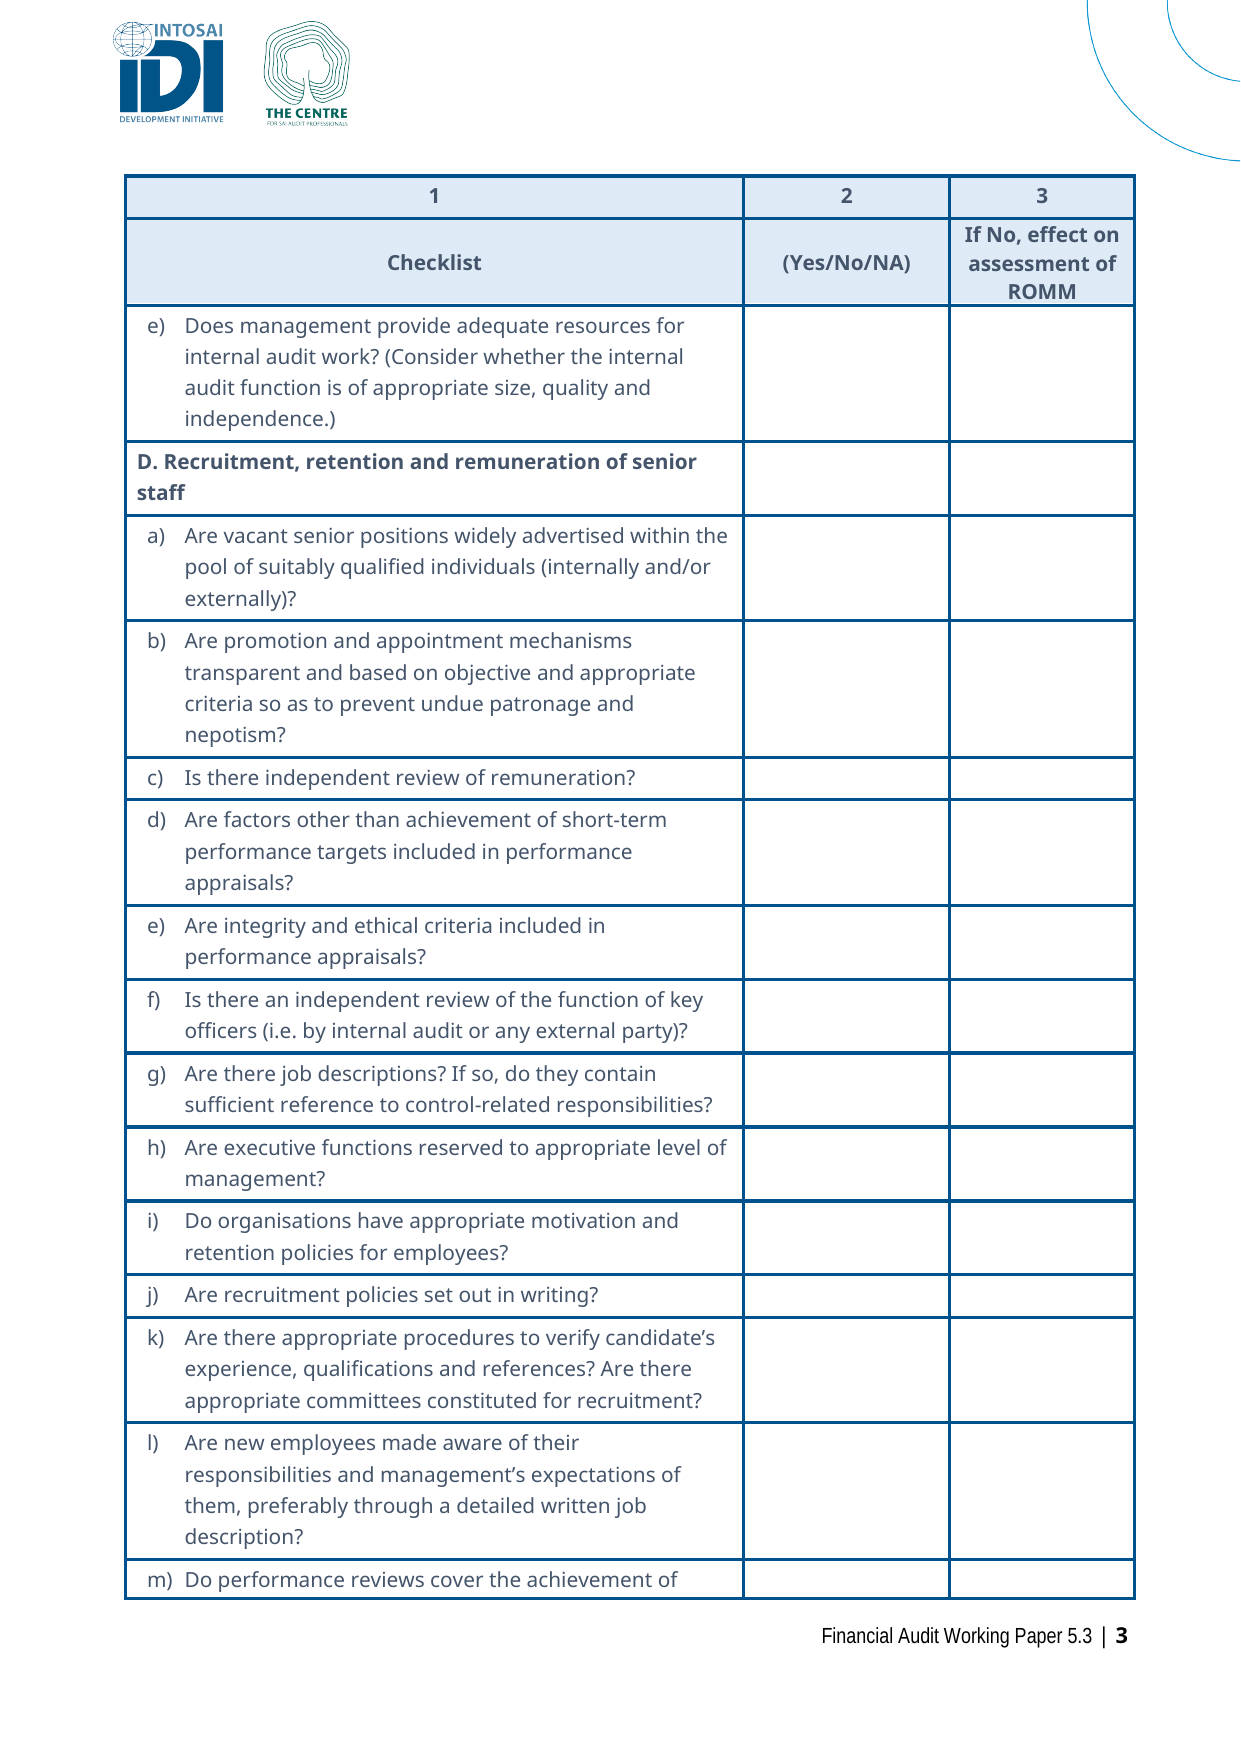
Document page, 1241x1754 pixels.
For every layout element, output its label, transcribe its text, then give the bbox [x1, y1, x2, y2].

table_cell [745, 1319, 948, 1421]
table_cell [745, 907, 948, 977]
table_cell Are new employees made aware of their responsibilities and management’s expectations of them, preferably through a detailed written job description? [127, 1424, 742, 1558]
table_cell Is there an independent review of the function of key officers (i.e. by internal audit or any external party)? [127, 981, 742, 1051]
table_cell [951, 622, 1133, 756]
table_cell [745, 1424, 948, 1558]
table_cell (Yes/No/NA) [745, 220, 948, 303]
table_cell [951, 759, 1133, 798]
table_cell Do organisations have appropriate motivation and retention policies for employees? [127, 1203, 742, 1273]
picture [112, 16, 357, 131]
table_cell [745, 517, 948, 619]
table_cell Do performance reviews cover the achievement of developmental and training needs, and future developmental and training requirements of employees? [127, 1561, 742, 1597]
table_cell Are integrity and ethical criteria included in performance appraisals? [127, 907, 742, 977]
table_cell [951, 517, 1133, 619]
table_cell [951, 1129, 1133, 1199]
picture [1080, 0, 1241, 181]
table_cell [745, 1129, 948, 1199]
table_cell Checklist [127, 220, 742, 303]
table_cell [745, 1561, 948, 1597]
table_cell [951, 1055, 1133, 1125]
table_header 2 [745, 178, 948, 217]
table_cell Are vacant senior positions widely advertised within the pool of suitably qualified individuals (internally and/or externally)? [127, 517, 742, 619]
table_cell [951, 1561, 1133, 1597]
table_cell [745, 801, 948, 903]
table_header 3 [951, 178, 1133, 217]
table_cell D. Recruitment, retention and remuneration of senior staff [127, 443, 742, 514]
table_cell [951, 443, 1133, 514]
table_cell [745, 1055, 948, 1125]
table_cell [951, 801, 1133, 903]
table_cell [951, 1319, 1133, 1421]
table_cell Are factors other than achievement of short-term performance targets included in performance appraisals? [127, 801, 742, 903]
table_cell [951, 1203, 1133, 1273]
table_cell If No, effect on assessment of ROMM [951, 220, 1133, 303]
table_cell [745, 443, 948, 514]
table_cell [745, 307, 948, 440]
table_cell Is there independent review of remuneration? [127, 759, 742, 798]
table_cell Are promotion and appointment mechanisms transparent and based on objective and appropriate criteria so as to prevent undue patronage and nepotism? [127, 622, 742, 756]
table_cell [951, 907, 1133, 977]
table_cell [951, 307, 1133, 440]
table_cell [745, 1276, 948, 1316]
table_cell Are executive functions reserved to appropriate level of management? [127, 1129, 742, 1199]
table_cell Does management provide adequate resources for internal audit work? (Consider whether the internal audit function is of appropriate size, quality and independence.) [127, 307, 742, 440]
table_header 1 [127, 178, 742, 217]
table_cell Are there job descriptions? If so, do they contain sufficient reference to control-related responsibilities? [127, 1055, 742, 1125]
table_cell [745, 1203, 948, 1273]
table_cell Are there appropriate procedures to verify candidate’s experience, qualifications and references? Are there appropriate committees constituted for recruitment? [127, 1319, 742, 1421]
table_cell [745, 759, 948, 798]
table_cell [745, 981, 948, 1051]
table_cell [951, 1424, 1133, 1558]
table_cell [951, 1276, 1133, 1316]
table_cell Are recruitment policies set out in writing? [127, 1276, 742, 1316]
table_cell [745, 622, 948, 756]
table_cell [951, 981, 1133, 1051]
